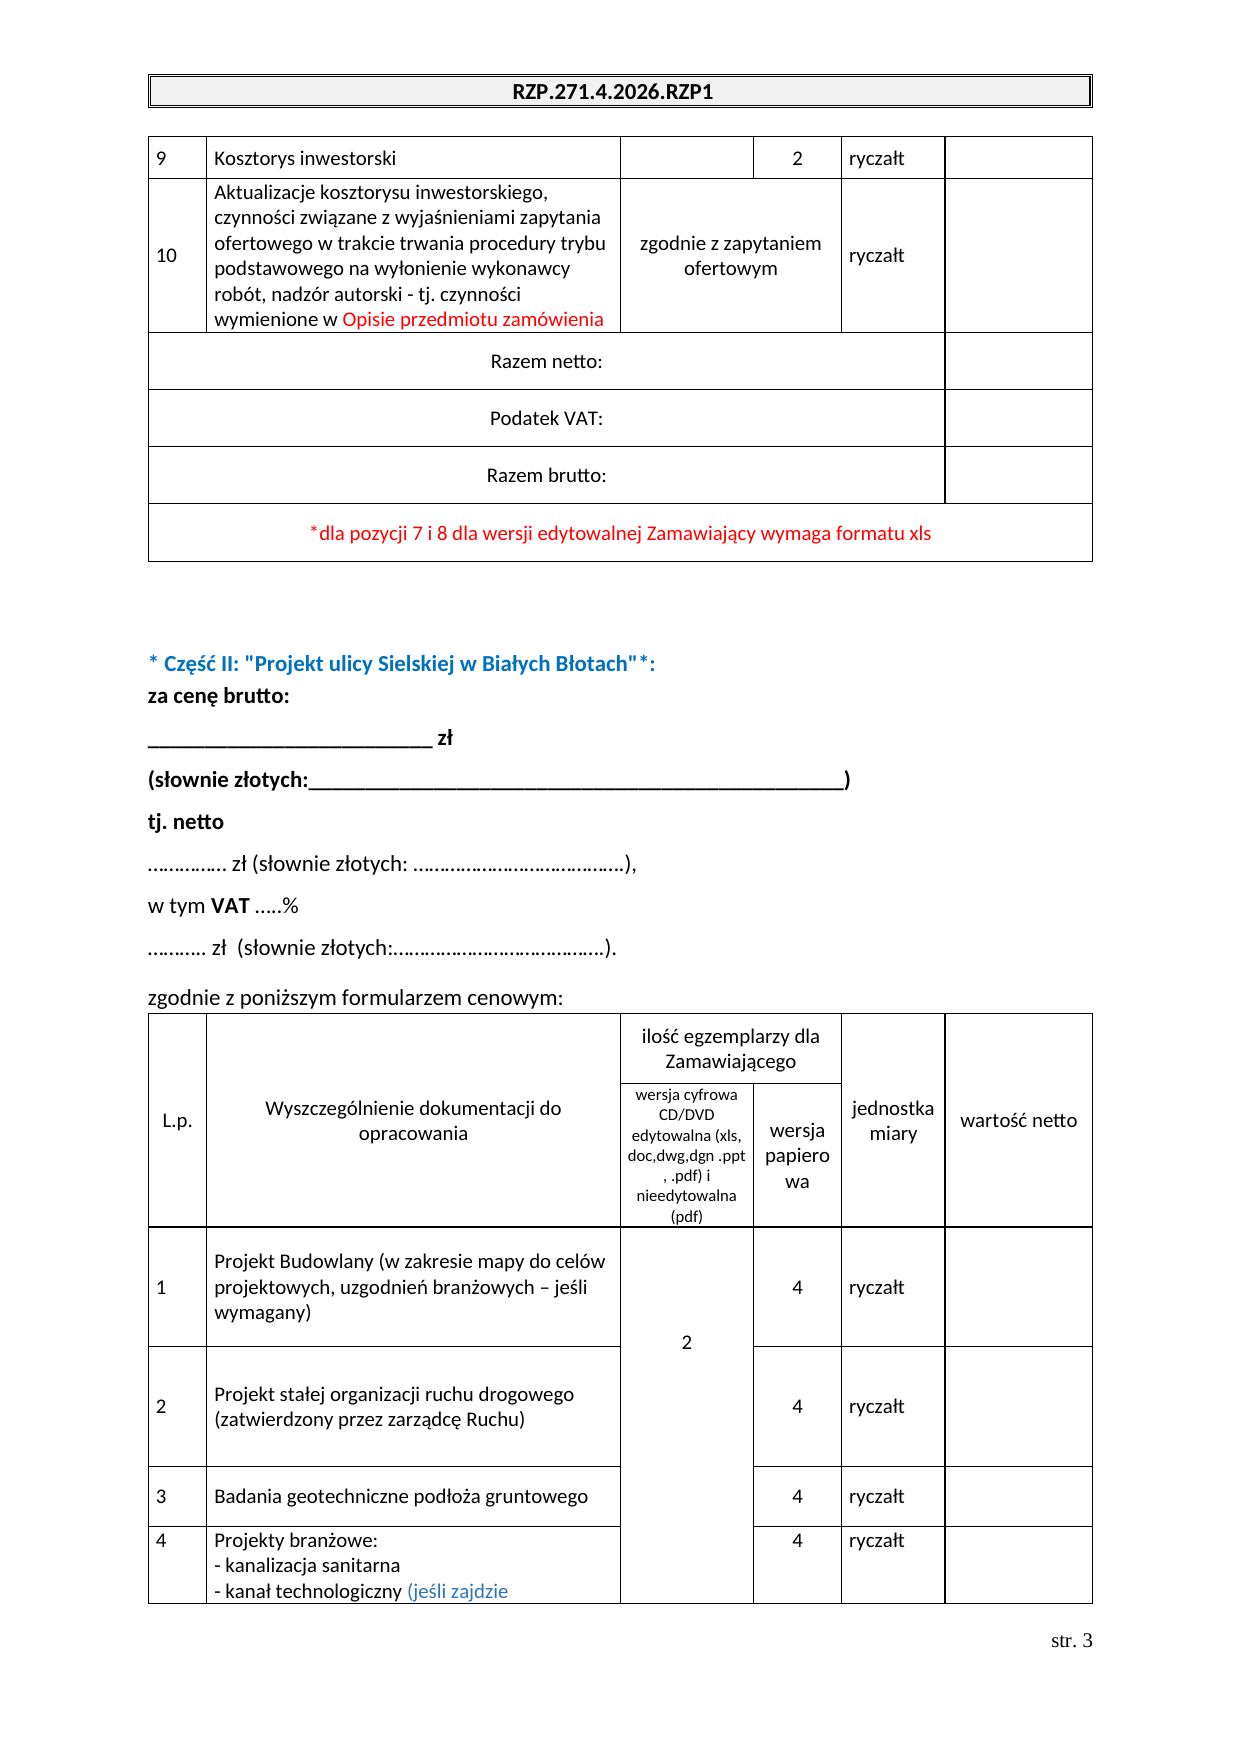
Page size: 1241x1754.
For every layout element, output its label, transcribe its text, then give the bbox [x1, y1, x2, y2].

table_cell ryczałt [842, 1467, 944, 1526]
text ……….. zł (słownie złotych:………………………………….). [148, 933, 1092, 961]
text tj. netto [148, 807, 1092, 836]
table_cell Razem netto: [149, 333, 944, 389]
table_cell wersja papierowa [754, 1084, 841, 1226]
table_cell 4 [754, 1527, 841, 1603]
table_cell Projekt Budowlany (w zakresie mapy do celów projektowych, uzgodnień branżowych – jeśli wymagany) [207, 1228, 620, 1346]
text w tym VAT …..% [148, 891, 1092, 919]
table_cell ryczałt [842, 1347, 944, 1466]
table_cell Podatek VAT: [149, 390, 944, 446]
table_cell ryczałt [842, 1228, 944, 1346]
text …………… zł (słownie złotych: ………………………………….), [148, 849, 1092, 877]
table_cell [946, 390, 1092, 446]
table_cell 1 [149, 1228, 206, 1346]
table_cell [946, 179, 1092, 332]
table_header ilość egzemplarzy dla Zamawiającego [621, 1014, 841, 1083]
text zgodnie z poniższym formularzem cenowym: [148, 975, 1092, 1013]
table_cell wersja cyfrowa CD/DVD edytowalna (xls, doc,dwg,dgn .ppt, .pdf) i nieedytowalna (pdf) [621, 1084, 753, 1226]
table_cell 10 [149, 179, 206, 332]
table_cell ryczałt [842, 137, 944, 178]
table_header L.p. [149, 1014, 206, 1226]
table_cell [946, 1527, 1092, 1603]
table_cell [946, 447, 1092, 503]
text (słownie złotych:_______________________________________________) [148, 766, 1092, 793]
table_cell *dla pozycji 7 i 8 dla wersji edytowalnej Zamawiający wymaga formatu xls [149, 504, 1092, 561]
table_cell 2 [621, 1228, 753, 1603]
table_cell 9 [149, 137, 206, 178]
table_cell ryczałt [842, 179, 944, 332]
table_cell 4 [754, 1228, 841, 1346]
table_cell Badania geotechniczne podłoża gruntowego [207, 1467, 620, 1526]
table_cell [946, 1228, 1092, 1346]
table_header wartość netto [946, 1014, 1092, 1226]
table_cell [207, 1527, 620, 1603]
text za cenę brutto: [148, 682, 1092, 709]
table_cell 2 [149, 1347, 206, 1466]
table_cell Razem brutto: [149, 447, 944, 503]
table_cell 4 [754, 1347, 841, 1466]
table_cell ryczałt [842, 1527, 944, 1603]
table_cell 2 [754, 137, 841, 178]
table_cell [946, 137, 1092, 178]
table_cell [946, 333, 1092, 389]
table_cell zgodnie z zapytaniem ofertowym [621, 179, 841, 332]
table_cell 3 [149, 1467, 206, 1526]
table_cell 4 [754, 1467, 841, 1526]
table_header jednostka miary [842, 1014, 944, 1226]
table_cell Projekt stałej organizacji ruchu drogowego (zatwierdzony przez zarządcę Ruchu) [207, 1347, 620, 1466]
text _________________________ zł [148, 723, 1092, 752]
table_cell [946, 1467, 1092, 1526]
table_cell 4 [149, 1527, 206, 1603]
list * Część II: "Projekt ulicy Sielskiej w Białych Błotach"*: [148, 649, 1092, 677]
table_cell Aktualizacje kosztorysu inwestorskiego, czynności związane z wyjaśnieniami zapytania ofertowego w trakcie trwania procedury trybu podstawowego na wyłonienie wykonawcy robót, nadzór autorski - tj. czynności wymienione w Opisie przedmiotu zamówienia [207, 179, 620, 332]
table_header Wyszczególnienie dokumentacji do opracowania [207, 1014, 620, 1226]
table_cell Kosztorys inwestorski [207, 137, 620, 178]
table_cell [946, 1347, 1092, 1466]
